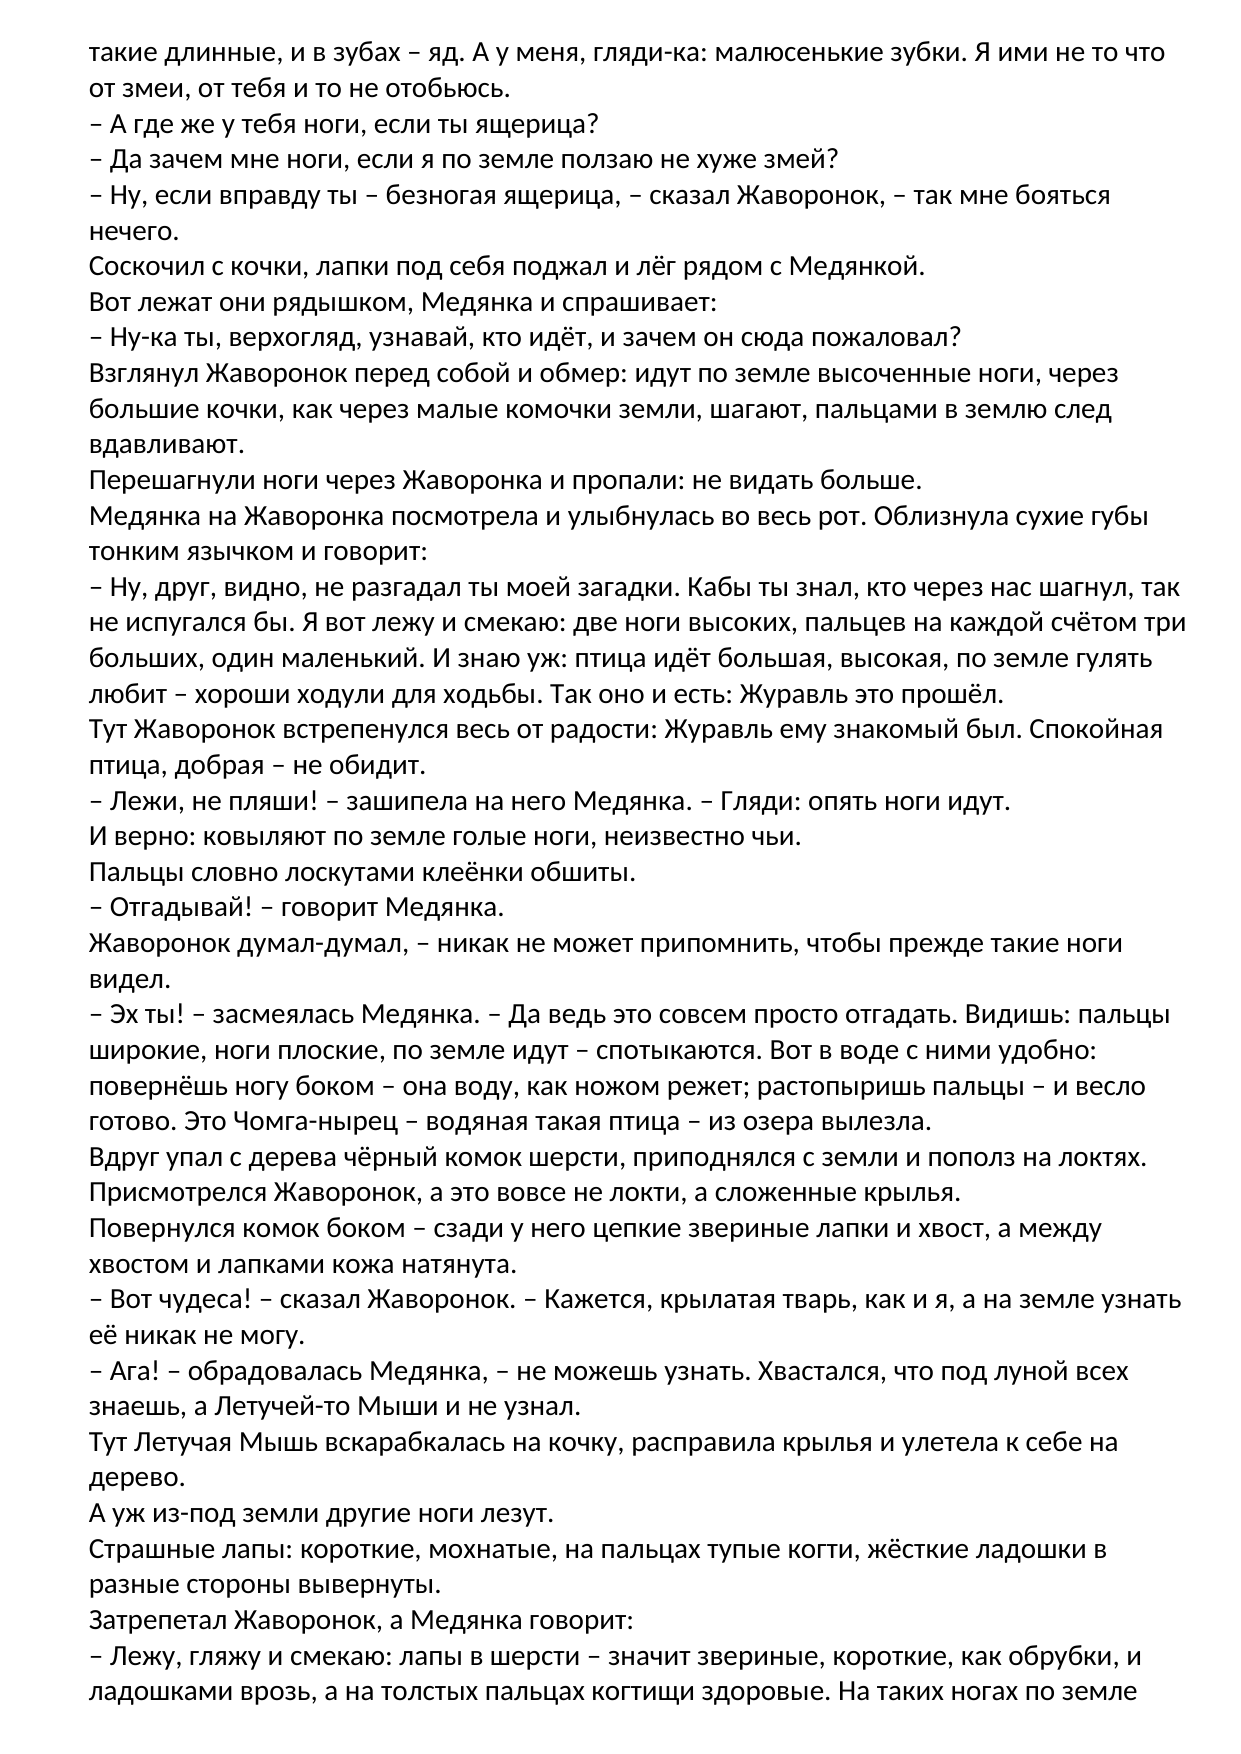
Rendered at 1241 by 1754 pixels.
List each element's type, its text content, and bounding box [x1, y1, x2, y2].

text – Отгадывай! – говорит Медянка. [88, 888, 1197, 924]
text Повернулся комок боком – сзади у него цепкие звериные лапки и хвост, а между хвостом и лапками кожа натянута. [88, 1209, 1197, 1280]
text И верно: ковыляют по земле голые ноги, неизвестно чьи. [88, 817, 1197, 853]
text – Ну, друг, видно, не разгадал ты моей загадки. Кабы ты знал, кто через нас шагнул, так не испугался бы. Я вот лежу и смекаю: две ноги высоких, пальцев на каждой счётом три больших, один маленький. И знаю уж: птица идёт большая, высокая, по земле гулять любит – хороши ходули для ходьбы. Так оно и есть: Журавль это прошёл. [88, 568, 1197, 710]
text – Ну-ка ты, верхогляд, узнавай, кто идёт, и зачем он сюда пожаловал? [88, 318, 1197, 354]
text Вдруг упал с дерева чёрный комок шерсти, приподнялся с земли и пополз на локтях. [88, 1138, 1197, 1173]
text – Ага! – обрадовалась Медянка, – не можешь узнать. Хвастался, что под луной всех знаешь, а Летучей-то Мыши и не узнал. [88, 1352, 1197, 1423]
text – А где же у тебя ноги, если ты ящерица? [88, 105, 1197, 140]
text Медянка на Жаворонка посмотрела и улыбнулась во весь рот. Облизнула сухие губы тонким язычком и говорит: [88, 497, 1197, 568]
text Пальцы словно лоскутами клеёнки обшиты. [88, 853, 1197, 888]
text Соскочил с кочки, лапки под себя поджал и лёг рядом с Медянкой. [88, 247, 1197, 283]
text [88, 33, 1197, 105]
text А уж из-под земли другие ноги лезут. [88, 1494, 1197, 1530]
text Вот лежат они рядышком, Медянка и спрашивает: [88, 283, 1197, 318]
text – Эх ты! – засмеялась Медянка. – Да ведь это совсем просто отгадать. Видишь: пальцы широкие, ноги плоские, по земле идут – спотыкаются. Вот в воде с ними удобно: повернёшь ногу боком – она воду, как ножом режет; растопыришь пальцы – и весло готово. Это Чомга-нырец – водяная такая птица – из озера вылезла. [88, 995, 1197, 1138]
text Тут Летучая Мышь вскарабкалась на кочку, расправила крылья и улетела к себе на дерево. [88, 1423, 1197, 1494]
text Взглянул Жаворонок перед собой и обмер: идут по земле высоченные ноги, через большие кочки, как через малые комочки земли, шагают, пальцами в землю след вдавливают. [88, 354, 1197, 461]
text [88, 1637, 1197, 1708]
text Присмотрелся Жаворонок, а это вовсе не локти, а сложенные крылья. [88, 1173, 1197, 1209]
text Страшные лапы: короткие, мохнатые, на пальцах тупые когти, жёсткие ладошки в разные стороны вывернуты. [88, 1530, 1197, 1601]
text Затрепетал Жаворонок, а Медянка говорит: [88, 1601, 1197, 1637]
text – Вот чудеса! – сказал Жаворонок. – Кажется, крылатая тварь, как и я, а на земле узнать её никак не могу. [88, 1280, 1197, 1352]
text Жаворонок думал-думал, – никак не может припомнить, чтобы прежде такие ноги видел. [88, 924, 1197, 995]
text – Лежи, не пляши! – зашипела на него Медянка. – Гляди: опять ноги идут. [88, 782, 1197, 817]
text – Ну, если вправду ты – безногая ящерица, – сказал Жаворонок, – так мне бояться нечего. [88, 176, 1197, 247]
text Перешагнули ноги через Жаворонка и пропали: не видать больше. [88, 461, 1197, 497]
text Тут Жаворонок встрепенулся весь от радости: Журавль ему знакомый был. Спокойная птица, добрая – не обидит. [88, 710, 1197, 782]
text – Да зачем мне ноги, если я по земле ползаю не хуже змей? [88, 140, 1197, 176]
